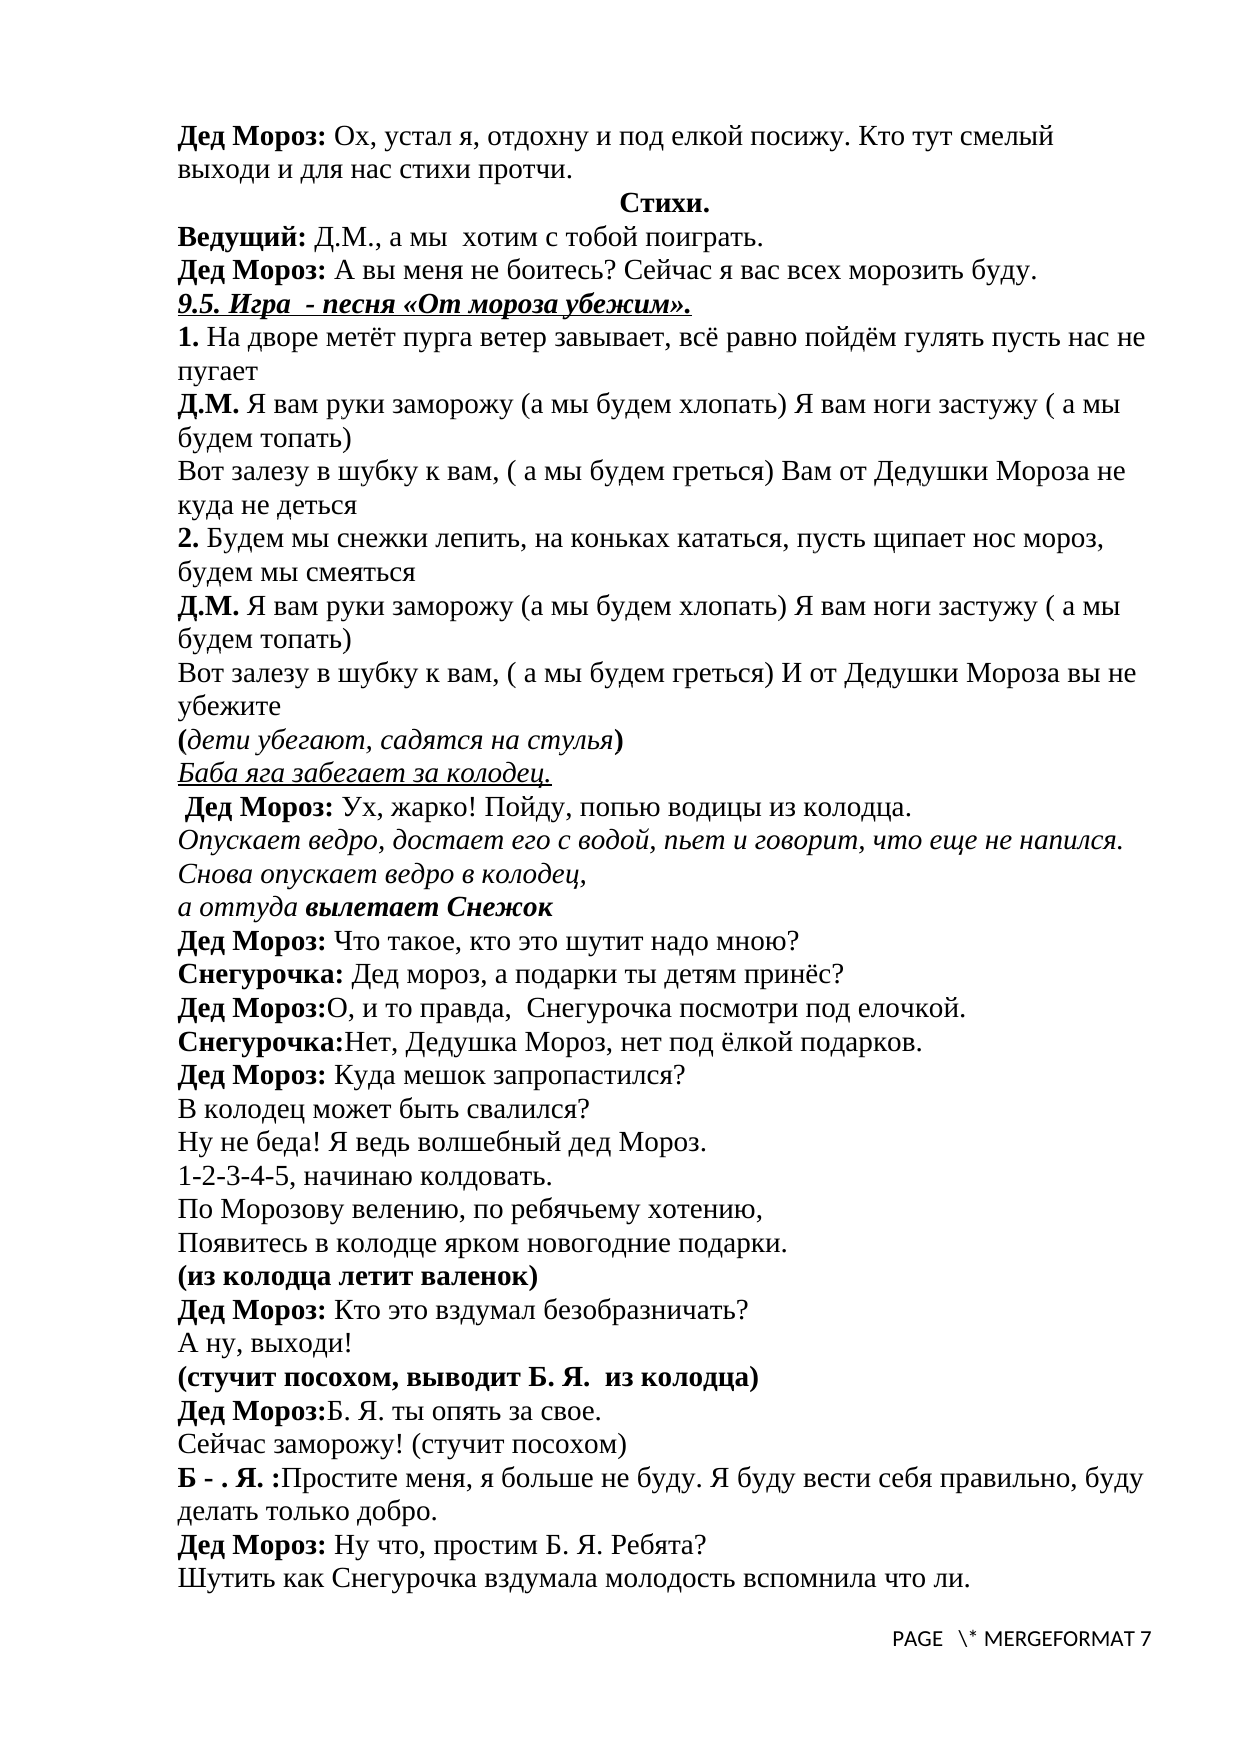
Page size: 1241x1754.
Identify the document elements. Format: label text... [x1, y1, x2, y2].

text Сейчас заморожу! (стучит посохом) [177, 1426, 1152, 1460]
text Ведущий: Д.М., а мы хотим с тобой поиграть. [177, 219, 1152, 252]
text Опускает ведро, достает его с водой, пьет и говорит, что еще не напился. Снова опускает ведро в колодец, [177, 822, 1152, 889]
text (стучит посохом, выводит Б. Я. из колодца) [177, 1359, 1152, 1393]
text Дед Мороз: А вы меня не боитесь? Сейчас я вас всех морозить буду. [177, 252, 1152, 286]
text Дед Мороз: Ну что, простим Б. Я. Ребята? [177, 1527, 1152, 1560]
text Дед Мороз:О, и то правда, Снегурочка посмотри под елочкой. [177, 990, 1152, 1024]
text Появитесь в колодце ярком новогодние подарки. [177, 1225, 1152, 1258]
text Б - . Я. :Простите меня, я больше не буду. Я буду вести себя правильно, буду делать только добро. [177, 1460, 1152, 1527]
text По Морозову велению, по ребячьему хотению, [177, 1191, 1152, 1225]
text Снегурочка: Дед мороз, а подарки ты детям принёс? [177, 957, 1152, 990]
text 2. Будем мы снежки лепить, на коньках кататься, пусть щипает нос мороз, будем мы смеяться [177, 521, 1152, 588]
text 9.5. Игра - песня «От мороза убежим». [177, 286, 1152, 319]
text Ну не беда! Я ведь волшебный дед Мороз. [177, 1124, 1152, 1158]
text Дед Мороз: Что такое, кто это шутит надо мною? [177, 923, 1152, 957]
text Дед Мороз: Кто это вздумал безобразничать? [177, 1292, 1152, 1326]
text Дед Мороз:Б. Я. ты опять за свое. [177, 1393, 1152, 1426]
text Стихи. [177, 185, 1152, 219]
text 1. На дворе метёт пурга ветер завывает, всё равно пойдём гулять пусть нас не пугает [177, 319, 1152, 386]
text Снегурочка:Нет, Дедушка Мороз, нет под ёлкой подарков. [177, 1024, 1152, 1057]
text Вот залезу в шубку к вам, ( а мы будем греться) Вам от Дедушки Мороза не куда не деться [177, 453, 1152, 521]
text (дети убегают, садятся на стулья) [177, 722, 1152, 755]
text 1-2-3-4-5, начинаю колдовать. [177, 1158, 1152, 1191]
text а оттуда вылетает Снежок [177, 889, 1152, 923]
text Вот залезу в шубку к вам, ( а мы будем греться) И от Дедушки Мороза вы не убежите [177, 655, 1152, 722]
text Дед Мороз: Ох, устал я, отдохну и под елкой посижу. Кто тут смелый выходи и для нас стихи протчи. [177, 118, 1152, 185]
text А ну, выходи! [177, 1326, 1152, 1359]
text Д.М. Я вам руки заморожу (а мы будем хлопать) Я вам ноги застужу ( а мы будем топать) [177, 588, 1152, 655]
text Д.М. Я вам руки заморожу (а мы будем хлопать) Я вам ноги застужу ( а мы будем топать) [177, 386, 1152, 453]
text Дед Мороз: Ух, жарко! Пойду, попью водицы из колодца. [177, 789, 1152, 822]
text (из колодца летит валенок) [177, 1258, 1152, 1292]
text Баба яга забегает за колодец. [177, 755, 1152, 789]
text Шутить как Снегурочка вздумала молодость вспомнила что ли. [177, 1560, 1152, 1594]
text В колодец может быть свалился? [177, 1091, 1152, 1124]
text Дед Мороз: Куда мешок запропастился? [177, 1057, 1152, 1091]
